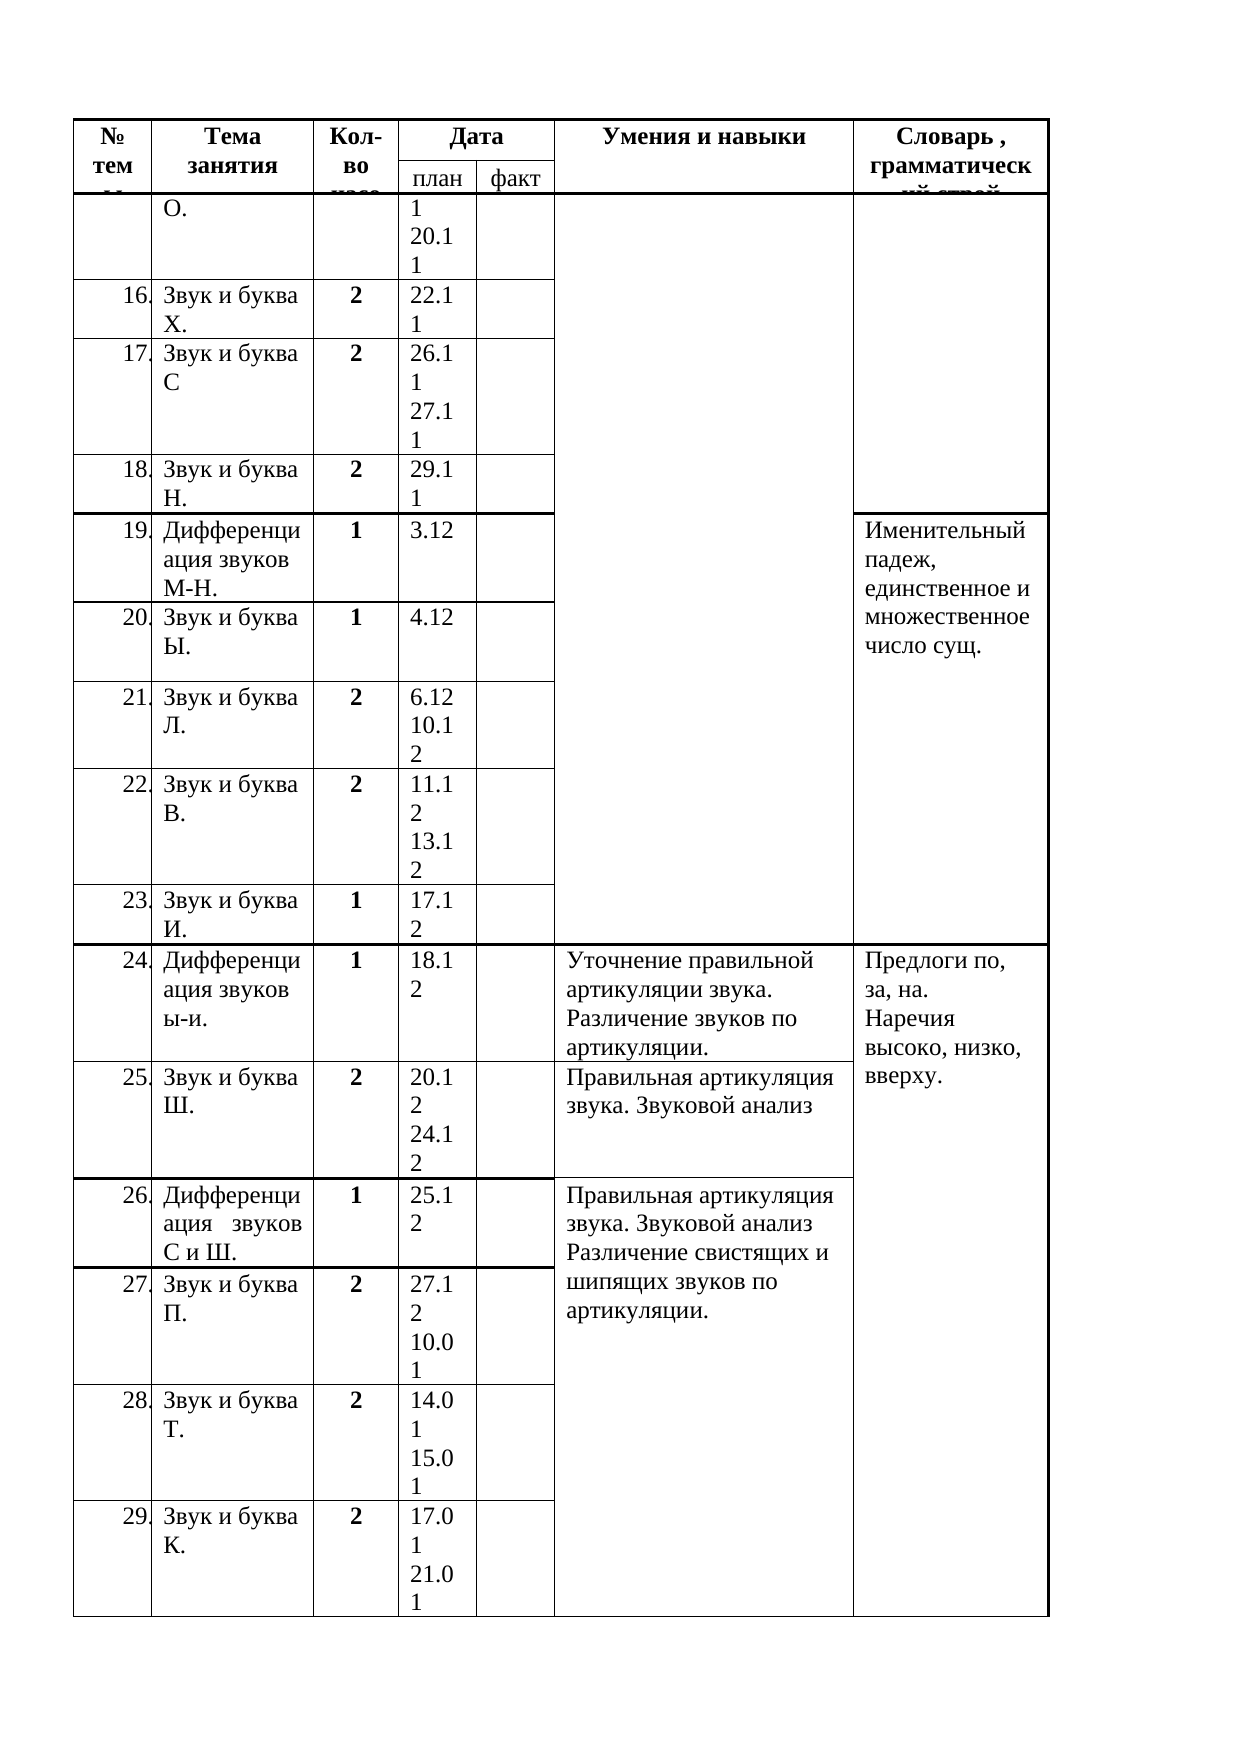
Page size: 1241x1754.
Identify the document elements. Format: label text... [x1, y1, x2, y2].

table_cell [477, 1062, 554, 1177]
table_cell 2 [314, 682, 398, 768]
table_cell 14.01 15.01 [399, 1385, 476, 1500]
table_cell Звук и буква Л. [152, 682, 313, 768]
table_header Тема занятия [152, 121, 313, 192]
table_cell [477, 682, 554, 768]
table_cell 2 [314, 1501, 398, 1616]
table_cell 20.12 24.12 [399, 1062, 476, 1177]
table_cell [477, 946, 554, 1061]
table_cell [477, 769, 554, 884]
table_cell [477, 603, 554, 681]
table_cell 18.12 [399, 946, 476, 1061]
table_header Словарь , грамматический строй [854, 121, 1047, 192]
table_cell 11.12 13.12 [399, 769, 476, 884]
table_cell [477, 280, 554, 337]
table_cell Дифференциация звуков М-Н. [152, 515, 313, 601]
table_cell Звук и буква В. [152, 769, 313, 884]
table_cell 3.12 [399, 515, 476, 601]
table_cell [74, 280, 151, 337]
table_cell 2 [314, 195, 398, 279]
table_header Умения и навыки [555, 121, 853, 192]
table_cell 1 [314, 885, 398, 942]
table_cell 25.12 [399, 1180, 476, 1266]
table_cell факт [477, 161, 554, 192]
table_cell Звук и буква С [152, 339, 313, 453]
table_cell Звук и буква П. [152, 1269, 313, 1384]
table_cell [74, 1062, 151, 1177]
table_cell [74, 885, 151, 942]
table_header № темы [74, 121, 151, 192]
table_cell 4.12 [399, 603, 476, 681]
table_cell [477, 195, 554, 279]
table_cell Звук и буква Н. [152, 455, 313, 512]
table_cell 19.11 20.11 [399, 195, 476, 279]
table_cell Звук и буква Т. [152, 1385, 313, 1500]
table_cell 1 [314, 515, 398, 601]
table_cell 17.12 [399, 885, 476, 942]
table_cell [74, 339, 151, 453]
table_cell Дифференциация звуков ы-и. [152, 946, 313, 1061]
table_cell [477, 1385, 554, 1500]
table_cell Правильная артикуляция звука. Звуковой анализ [555, 1062, 853, 1177]
table_cell [477, 339, 554, 453]
table_cell [477, 1180, 554, 1266]
table_cell Звук и буква К. [152, 1501, 313, 1616]
table_cell 29.11 [399, 455, 476, 512]
table_cell [74, 1269, 151, 1384]
table_cell [74, 603, 151, 681]
table_cell 1 [314, 1180, 398, 1266]
table_cell [74, 455, 151, 512]
table_cell 2 [314, 1062, 398, 1177]
table_cell Предлоги по, за, на. Наречия высоко, низко, вверху. [854, 946, 1047, 1616]
table_cell [477, 885, 554, 942]
table_cell Звук и буква Х. [152, 280, 313, 337]
table_header Кол-во часов [314, 121, 398, 192]
table_cell Дифференциация звуков С и Ш. [152, 1180, 313, 1266]
table_cell 6.12 10.12 [399, 682, 476, 768]
table_header Дата [399, 121, 554, 160]
table_cell [477, 515, 554, 601]
table_cell Правильная артикуляция звука. Звуковой анализ Различение свистящих и шипящих звуков по артикуляции. [555, 1178, 853, 1616]
table_cell 17.01 21.01 [399, 1501, 476, 1616]
table_cell [74, 769, 151, 884]
table_cell 1 [314, 603, 398, 681]
table_cell план [399, 161, 476, 192]
table_cell 22.11 [399, 280, 476, 337]
table_cell [477, 1269, 554, 1384]
table_cell Звук и буква И. [152, 885, 313, 942]
table_cell [74, 515, 151, 601]
table_cell Звук и буква Ш. [152, 1062, 313, 1177]
table_cell [477, 1501, 554, 1616]
table_cell 2 [314, 280, 398, 337]
table_cell 2 [314, 339, 398, 453]
table_cell [477, 455, 554, 512]
table_cell Именительный падеж, единственное и множественное число сущ. [854, 515, 1047, 942]
table_cell 2 [314, 1269, 398, 1384]
table_cell [74, 195, 151, 279]
table_cell [74, 682, 151, 768]
table_cell [74, 1385, 151, 1500]
table_cell 1 [314, 946, 398, 1061]
table_cell [74, 1180, 151, 1266]
table_cell [74, 1501, 151, 1616]
table_cell Звук и буква Ы. [152, 603, 313, 681]
table_cell 2 [314, 455, 398, 512]
table_cell 27.12 10.01 [399, 1269, 476, 1384]
table_cell [74, 946, 151, 1061]
table_cell Уточнение правильной артикуляции звука. Различение звуков по артикуляции. [555, 946, 853, 1061]
table_cell Звук и буква О. [152, 195, 313, 279]
table_cell 2 [314, 1385, 398, 1500]
table_cell 26.11 27.11 [399, 339, 476, 453]
table_cell 2 [314, 769, 398, 884]
